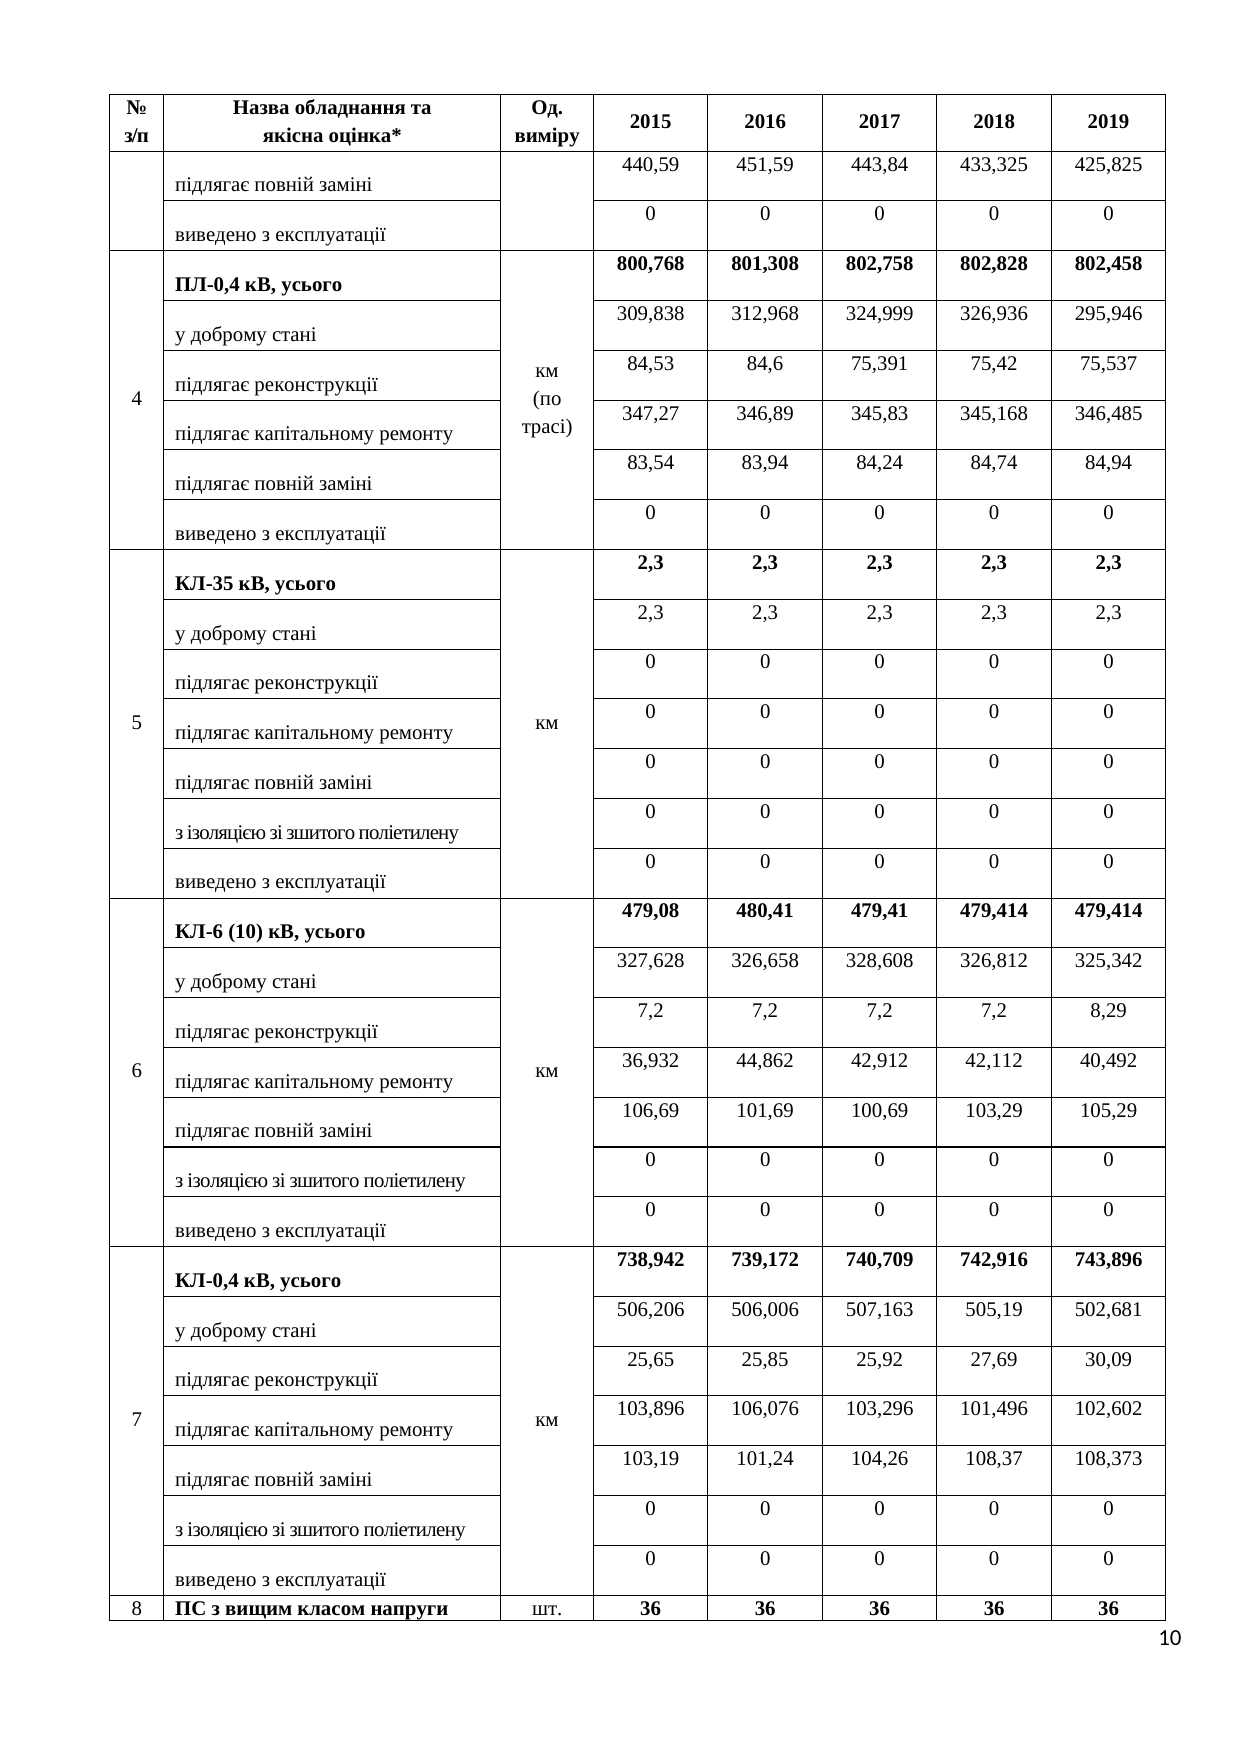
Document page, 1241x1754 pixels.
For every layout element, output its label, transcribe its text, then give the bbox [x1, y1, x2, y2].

table_cell 0 [708, 849, 822, 897]
table_cell 8,29 [1052, 998, 1165, 1047]
table_cell 101,24 [708, 1446, 822, 1495]
table_cell 801,308 [708, 251, 822, 300]
table_cell 83,94 [708, 450, 822, 499]
table_cell 0 [823, 749, 936, 798]
table_cell у доброму стані [164, 600, 500, 648]
table_cell 84,6 [708, 351, 822, 399]
table_cell 0 [1052, 1496, 1165, 1545]
table_cell 2,3 [708, 550, 822, 599]
table_cell 0 [823, 201, 936, 250]
table_cell 0 [823, 849, 936, 897]
table_cell 0 [937, 1197, 1051, 1246]
table_cell 0 [594, 699, 707, 748]
table_cell 326,658 [708, 948, 822, 997]
table_cell 0 [823, 1197, 936, 1246]
table_header Назва обладнання та якісна оцінка* [164, 95, 500, 151]
table_cell 2,3 [708, 600, 822, 648]
table_cell підлягає капітальному ремонту [164, 401, 500, 449]
table_cell 0 [823, 500, 936, 549]
table_cell 0 [708, 799, 822, 848]
table_cell 0 [823, 1148, 936, 1196]
table_cell 0 [823, 1496, 936, 1545]
table_cell 325,342 [1052, 948, 1165, 997]
table_cell 103,296 [823, 1396, 936, 1445]
table_cell 326,812 [937, 948, 1051, 997]
table_cell 0 [594, 1496, 707, 1545]
table_cell 0 [937, 500, 1051, 549]
table_cell 27,69 [937, 1347, 1051, 1395]
table_cell 740,709 [823, 1247, 936, 1296]
table_cell 101,496 [937, 1396, 1051, 1445]
table_cell 480,41 [708, 899, 822, 947]
table_header 2016 [708, 95, 822, 151]
table_cell 75,537 [1052, 351, 1165, 399]
table_cell 0 [937, 799, 1051, 848]
table_cell виведено з експлуатації [164, 849, 500, 897]
table_cell 2,3 [1052, 550, 1165, 599]
table_cell 0 [1052, 1546, 1165, 1594]
table_cell 295,946 [1052, 301, 1165, 350]
table_cell 0 [1052, 849, 1165, 897]
table_cell 84,24 [823, 450, 936, 499]
table_cell 36 [823, 1596, 936, 1619]
table_cell 479,08 [594, 899, 707, 947]
table_header 2019 [1052, 95, 1165, 151]
table_cell 0 [937, 201, 1051, 250]
table_header 2015 [594, 95, 707, 151]
table_cell 7,2 [823, 998, 936, 1047]
table_cell 25,65 [594, 1347, 707, 1395]
table_cell 103,29 [937, 1098, 1051, 1146]
table_cell 0 [708, 201, 822, 250]
table_cell 103,19 [594, 1446, 707, 1495]
table_cell 0 [594, 201, 707, 250]
table_cell 800,768 [594, 251, 707, 300]
table_cell виведено з експлуатації [164, 500, 500, 549]
table_cell км [501, 550, 593, 897]
table_cell виведено з експлуатації [164, 1546, 500, 1594]
table_cell 479,414 [937, 899, 1051, 947]
table_cell виведено з експлуатації [164, 201, 500, 250]
table_cell 7,2 [594, 998, 707, 1047]
table_cell 743,896 [1052, 1247, 1165, 1296]
table_cell 36,932 [594, 1048, 707, 1097]
table_cell 75,391 [823, 351, 936, 399]
table_cell 84,74 [937, 450, 1051, 499]
table_cell 0 [594, 1197, 707, 1246]
table_cell 103,896 [594, 1396, 707, 1445]
table_cell 0 [708, 749, 822, 798]
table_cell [164, 1596, 500, 1619]
table_cell 0 [594, 849, 707, 897]
table_cell 0 [1052, 500, 1165, 549]
table_cell 36 [1052, 1596, 1165, 1619]
table_cell 2,3 [594, 550, 707, 599]
table_cell 0 [823, 799, 936, 848]
table_cell 4 [110, 251, 163, 549]
table_cell 102,602 [1052, 1396, 1165, 1445]
table_cell 0 [1052, 1148, 1165, 1196]
table_cell 25,85 [708, 1347, 822, 1395]
table_cell 0 [708, 500, 822, 549]
table_cell 84,94 [1052, 450, 1165, 499]
table_cell підлягає повній заміні [164, 152, 500, 200]
table_cell 105,29 [1052, 1098, 1165, 1146]
table_cell 5 [110, 550, 163, 897]
table_cell км [501, 1247, 593, 1594]
table_cell 506,006 [708, 1297, 822, 1346]
table_cell з ізоляцією зі зшитого поліетилену [164, 1496, 500, 1545]
table_cell 36 [594, 1596, 707, 1619]
table_header № з/п [110, 95, 163, 151]
table_cell 101,69 [708, 1098, 822, 1146]
table_cell 345,168 [937, 401, 1051, 449]
table_cell 2,3 [823, 550, 936, 599]
table_cell 108,37 [937, 1446, 1051, 1495]
table_cell 440,59 [594, 152, 707, 200]
table_cell 30,09 [1052, 1347, 1165, 1395]
table_cell 2,3 [937, 600, 1051, 648]
table_cell 0 [937, 849, 1051, 897]
table_cell 0 [937, 699, 1051, 748]
table_cell 106,076 [708, 1396, 822, 1445]
table_cell 0 [708, 650, 822, 698]
table_cell 44,862 [708, 1048, 822, 1097]
table_cell 0 [594, 650, 707, 698]
table_cell 0 [594, 799, 707, 848]
table_cell 479,41 [823, 899, 936, 947]
table_header Од. виміру [501, 95, 593, 151]
table_cell 6 [110, 899, 163, 1246]
table_cell 0 [937, 749, 1051, 798]
table_cell 0 [708, 699, 822, 748]
table_cell 479,414 [1052, 899, 1165, 947]
table_cell 0 [594, 500, 707, 549]
table_cell 0 [1052, 201, 1165, 250]
table_header 2018 [937, 95, 1051, 151]
table_cell 84,53 [594, 351, 707, 399]
table_cell 75,42 [937, 351, 1051, 399]
table_cell 327,628 [594, 948, 707, 997]
table_cell 7,2 [937, 998, 1051, 1047]
table_cell 0 [823, 1546, 936, 1594]
table_cell 506,206 [594, 1297, 707, 1346]
table_cell 346,485 [1052, 401, 1165, 449]
table_cell 2,3 [937, 550, 1051, 599]
table_cell 345,83 [823, 401, 936, 449]
table_cell 328,608 [823, 948, 936, 997]
table_cell 2,3 [823, 600, 936, 648]
table_cell 0 [594, 1546, 707, 1594]
table_cell 347,27 [594, 401, 707, 449]
table_cell підлягає реконструкції [164, 1347, 500, 1395]
table_cell 507,163 [823, 1297, 936, 1346]
table_cell 505,19 [937, 1297, 1051, 1346]
table_cell км [501, 899, 593, 1246]
table_cell підлягає капітальному ремонту [164, 699, 500, 748]
table_cell 802,828 [937, 251, 1051, 300]
table_cell виведено з експлуатації [164, 1197, 500, 1246]
table_cell 36 [708, 1596, 822, 1619]
table_cell 0 [1052, 799, 1165, 848]
table_cell шт. [501, 1596, 593, 1619]
table_cell 42,912 [823, 1048, 936, 1097]
table_cell 108,373 [1052, 1446, 1165, 1495]
table_cell 312,968 [708, 301, 822, 350]
table_cell 309,838 [594, 301, 707, 350]
table_cell 0 [708, 1197, 822, 1246]
table_cell 0 [1052, 1197, 1165, 1246]
table_cell КЛ-35 кВ, усього [164, 550, 500, 599]
table_cell 802,458 [1052, 251, 1165, 300]
table_cell 0 [708, 1546, 822, 1594]
table_cell у доброму стані [164, 301, 500, 350]
table_cell 25,92 [823, 1347, 936, 1395]
table_cell підлягає капітальному ремонту [164, 1396, 500, 1445]
table_cell 0 [708, 1496, 822, 1545]
table_cell підлягає реконструкції [164, 351, 500, 399]
table_cell 7 [110, 1247, 163, 1594]
table_cell 346,89 [708, 401, 822, 449]
table_cell підлягає повній заміні [164, 1098, 500, 1146]
table_cell 802,758 [823, 251, 936, 300]
table_cell підлягає повній заміні [164, 450, 500, 499]
table_cell 0 [823, 699, 936, 748]
table_cell 425,825 [1052, 152, 1165, 200]
table_cell 738,942 [594, 1247, 707, 1296]
table_cell 0 [1052, 699, 1165, 748]
table_cell 0 [594, 1148, 707, 1196]
table_cell 42,112 [937, 1048, 1051, 1097]
table_cell КЛ-0,4 кВ, усього [164, 1247, 500, 1296]
table_cell 106,69 [594, 1098, 707, 1146]
table_cell 0 [937, 1148, 1051, 1196]
table_cell 326,936 [937, 301, 1051, 350]
table_cell 2,3 [594, 600, 707, 648]
table_cell підлягає повній заміні [164, 1446, 500, 1495]
table_cell 433,325 [937, 152, 1051, 200]
table_cell 40,492 [1052, 1048, 1165, 1097]
table_cell 502,681 [1052, 1297, 1165, 1346]
table_cell у доброму стані [164, 948, 500, 997]
table_cell підлягає реконструкції [164, 998, 500, 1047]
table_cell 0 [1052, 650, 1165, 698]
table_cell підлягає повній заміні [164, 749, 500, 798]
table_cell 7,2 [708, 998, 822, 1047]
table_cell 742,916 [937, 1247, 1051, 1296]
table_cell 443,84 [823, 152, 936, 200]
table_cell 0 [823, 650, 936, 698]
table_cell 0 [1052, 749, 1165, 798]
table_cell 8 [110, 1596, 163, 1619]
table_header 2017 [823, 95, 936, 151]
table_cell 0 [937, 650, 1051, 698]
table_cell 451,59 [708, 152, 822, 200]
table_cell 0 [708, 1148, 822, 1196]
table_cell 36 [937, 1596, 1051, 1619]
table_cell 739,172 [708, 1247, 822, 1296]
table_cell 324,999 [823, 301, 936, 350]
table_cell 2,3 [1052, 600, 1165, 648]
table_cell 0 [594, 749, 707, 798]
table_cell з ізоляцією зі зшитого поліетилену [164, 1148, 500, 1196]
table_cell підлягає капітальному ремонту [164, 1048, 500, 1097]
table_cell підлягає реконструкції [164, 650, 500, 698]
table_cell КЛ-6 (10) кВ, усього [164, 899, 500, 947]
table_cell 100,69 [823, 1098, 936, 1146]
table_cell 104,26 [823, 1446, 936, 1495]
table_cell з ізоляцією зі зшитого поліетилену [164, 799, 500, 848]
table_cell у доброму стані [164, 1297, 500, 1346]
table_cell км (по трасі) [501, 251, 593, 549]
table_cell 0 [937, 1546, 1051, 1594]
table_cell 83,54 [594, 450, 707, 499]
table_cell 0 [937, 1496, 1051, 1545]
table_cell ПЛ-0,4 кВ, усього [164, 251, 500, 300]
